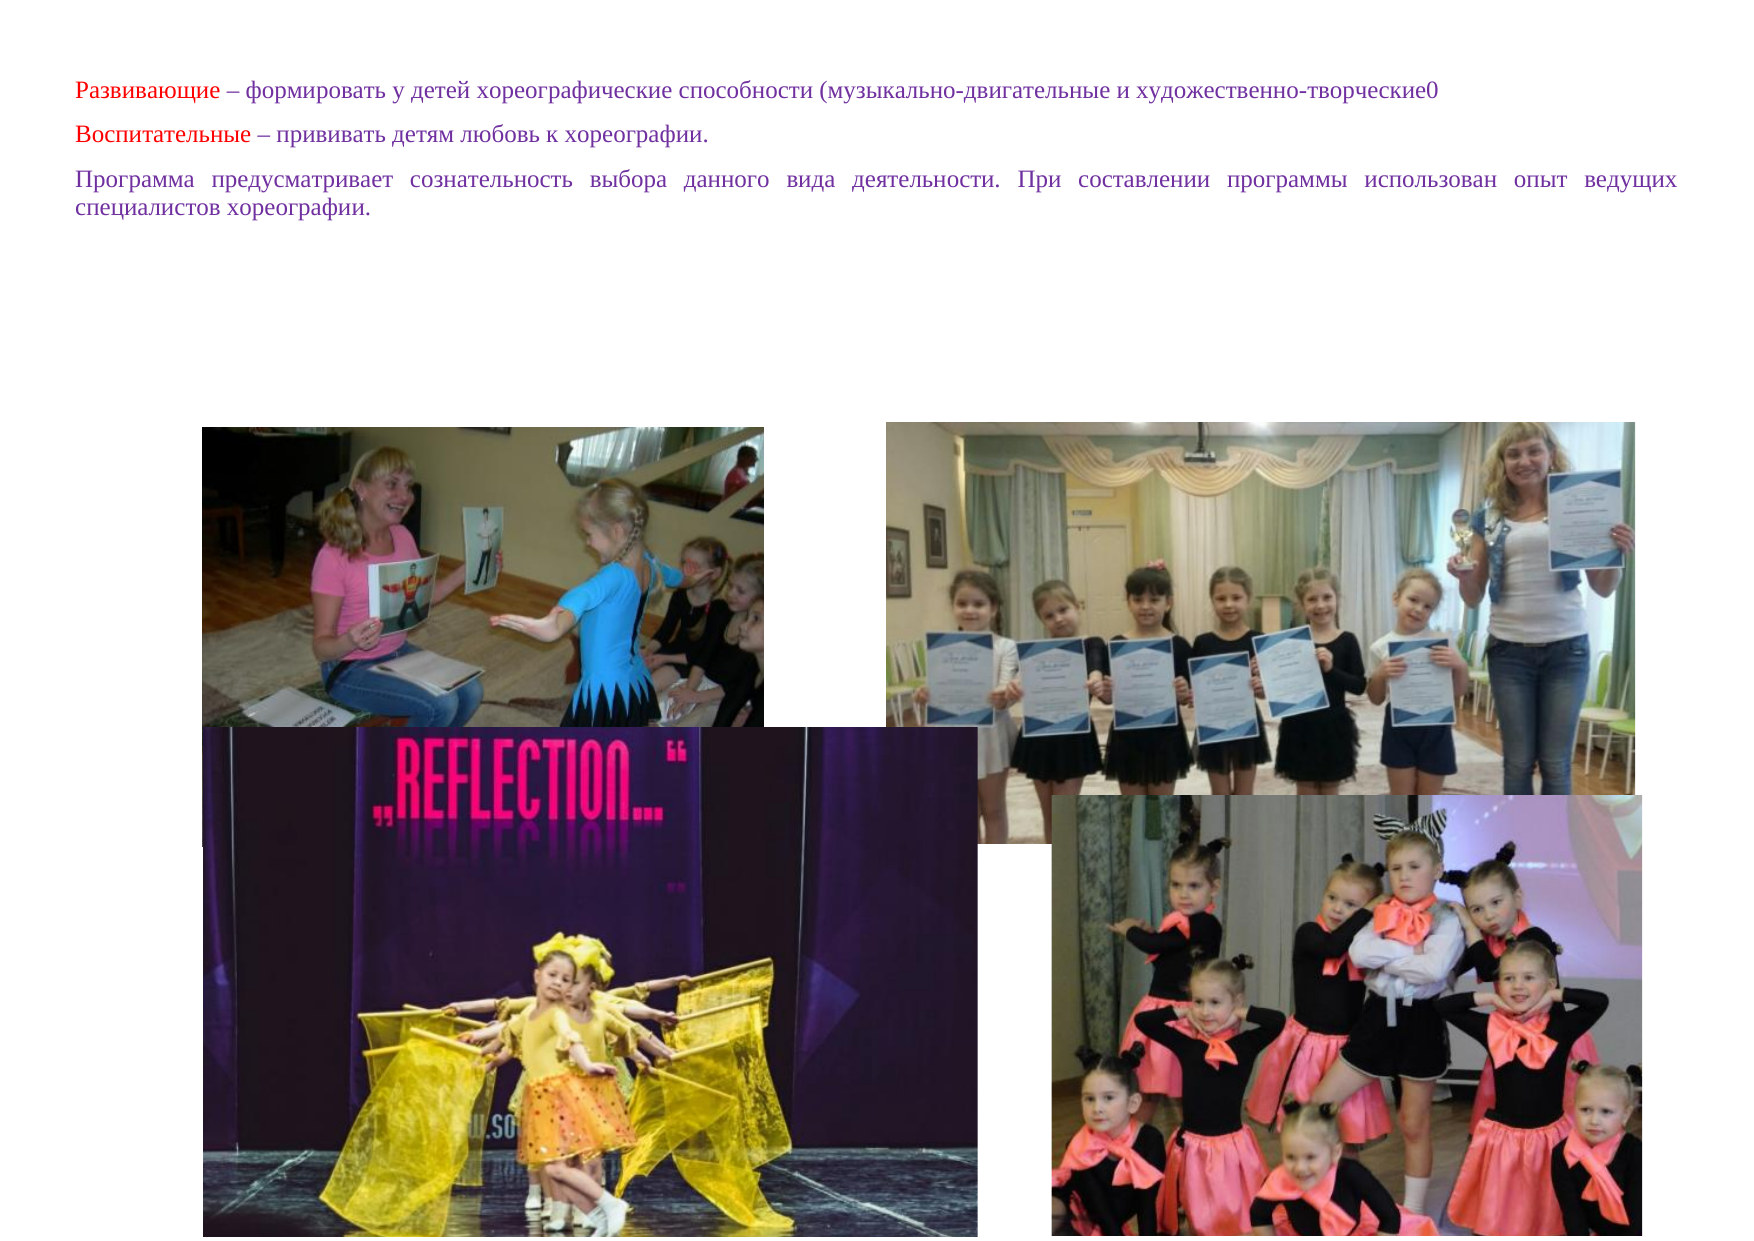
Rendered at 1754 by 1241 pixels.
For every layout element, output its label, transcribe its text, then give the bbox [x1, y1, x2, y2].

text Развивающие – формировать у детей хореографические способности (музыкально-двигательные и художественно-творческие0 [75, 75, 1679, 104]
text Воспитательные – прививать детям любовь к хореографии. [75, 119, 1679, 148]
text Программа предусматривает сознательность выбора данного вида деятельности. При составлении программы использован опыт ведущих специалистов хореографии. [75, 164, 1679, 221]
picture [202, 422, 1643, 1237]
